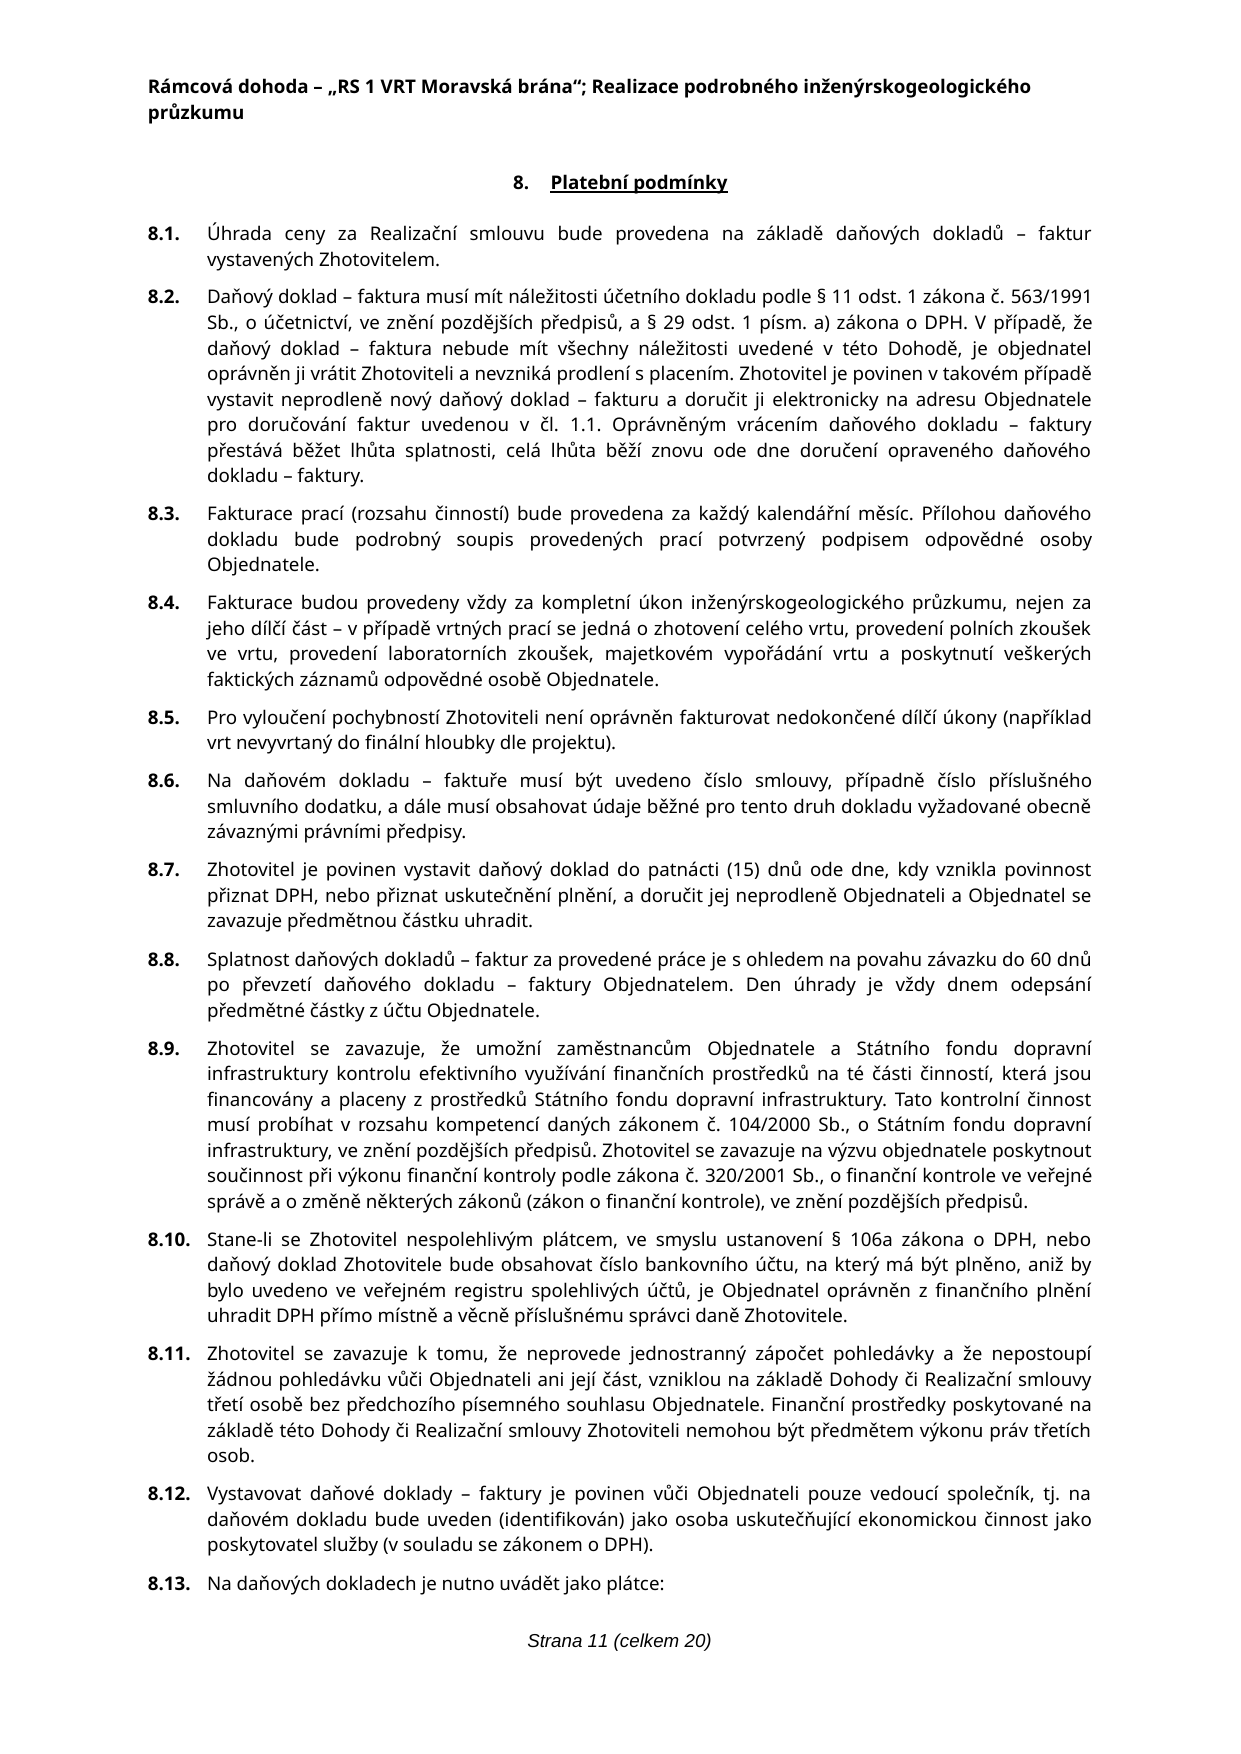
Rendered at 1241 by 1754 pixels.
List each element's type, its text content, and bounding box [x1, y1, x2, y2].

subtitle Zhotovitel se zavazuje k tomu, že neprovede jednostranný zápočet pohledávky a že nepostoupí žádnou pohledávku vůči Objednateli ani její část, vzniklou na základě Dohody či Realizační smlouvy třetí osobě bez předchozího písemného souhlasu Objednatele. Finanční prostředky poskytované na základě této Dohody či Realizační smlouvy Zhotoviteli nemohou být předmětem výkonu práv třetích osob. [148, 1341, 1092, 1468]
subtitle Fakturace prací (rozsahu činností) bude provedena za každý kalendářní měsíc. Přílohou daňového dokladu bude podrobný soupis provedených prací potvrzený podpisem odpovědné osoby Objednatele. [148, 501, 1092, 577]
subtitle Úhrada ceny za Realizační smlouvu bude provedena na základě daňových dokladů – faktur vystavených Zhotovitelem. [148, 220, 1092, 271]
subtitle Na daňových dokladech je nutno uvádět jako plátce: [148, 1570, 1092, 1595]
subtitle Splatnost daňových dokladů – faktur za provedené práce je s ohledem na povahu závazku do 60 dnů po převzetí daňového dokladu – faktury Objednatelem. Den úhrady je vždy dnem odepsání předmětné částky z účtu Objednatele. [148, 946, 1092, 1022]
subtitle Platební podmínky [148, 169, 1092, 195]
subtitle Zhotovitel je povinen vystavit daňový doklad do patnácti (15) dnů ode dne, kdy vznikla povinnost přiznat DPH, nebo přiznat uskutečnění plnění, a doručit jej neprodleně Objednateli a Objednatel se zavazuje předmětnou částku uhradit. [148, 857, 1092, 933]
subtitle Fakturace budou provedeny vždy za kompletní úkon inženýrskogeologického průzkumu, nejen za jeho dílčí část – v případě vrtných prací se jedná o zhotovení celého vrtu, provedení polních zkoušek ve vrtu, provedení laboratorních zkoušek, majetkovém vypořádání vrtu a poskytnutí veškerých faktických záznamů odpovědné osobě Objednatele. [148, 589, 1092, 692]
subtitle Na daňovém dokladu – faktuře musí být uvedeno číslo smlouvy, případně číslo příslušného smluvního dodatku, a dále musí obsahovat údaje běžné pro tento druh dokladu vyžadované obecně závaznými právními předpisy. [148, 768, 1092, 844]
subtitle Daňový doklad – faktura musí mít náležitosti účetního dokladu podle § 11 odst. 1 zákona č. 563/1991 Sb., o účetnictví, ve znění pozdějších předpisů, a § 29 odst. 1 písm. a) zákona o DPH. V případě, že daňový doklad – faktura nebude mít všechny náležitosti uvedené v této Dohodě, je objednatel oprávněn ji vrátit Zhotoviteli a nevzniká prodlení s placením. Zhotovitel je povinen v takovém případě vystavit neprodleně nový daňový doklad – fakturu a doručit ji elektronicky na adresu Objednatele pro doručování faktur uvedenou v čl. 1.1. Oprávněným vrácením daňového dokladu – faktury přestává běžet lhůta splatnosti, celá lhůta běží znovu ode dne doručení opraveného daňového dokladu – faktury. [148, 284, 1092, 488]
subtitle Vystavovat daňové doklady – faktury je povinen vůči Objednateli pouze vedoucí společník, tj. na daňovém dokladu bude uveden (identifikován) jako osoba uskutečňující ekonomickou činnost jako poskytovatel služby (v souladu se zákonem o DPH). [148, 1481, 1092, 1557]
subtitle Pro vyloučení pochybností Zhotoviteli není oprávněn fakturovat nedokončené dílčí úkony (například vrt nevyvrtaný do finální hloubky dle projektu). [148, 704, 1092, 755]
subtitle Stane-li se Zhotovitel nespolehlivým plátcem, ve smyslu ustanovení § 106a zákona o DPH, nebo daňový doklad Zhotovitele bude obsahovat číslo bankovního účtu, na který má být plněno, aniž by bylo uvedeno ve veřejném registru spolehlivých účtů, je Objednatel oprávněn z finančního plnění uhradit DPH přímo místně a věcně příslušnému správci daně Zhotovitele. [148, 1226, 1092, 1328]
subtitle Zhotovitel se zavazuje, že umožní zaměstnancům Objednatele a Státního fondu dopravní infrastruktury kontrolu efektivního využívání finančních prostředků na té části činností, která jsou financovány a placeny z prostředků Státního fondu dopravní infrastruktury. Tato kontrolní činnost musí probíhat v rozsahu kompetencí daných zákonem č. 104/2000 Sb., o Státním fondu dopravní infrastruktury, ve znění pozdějších předpisů. Zhotovitel se zavazuje na výzvu objednatele poskytnout součinnost při výkonu finanční kontroly podle zákona č. 320/2001 Sb., o finanční kontrole ve veřejné správě a o změně některých zákonů (zákon o finanční kontrole), ve znění pozdějších předpisů. [148, 1035, 1092, 1213]
